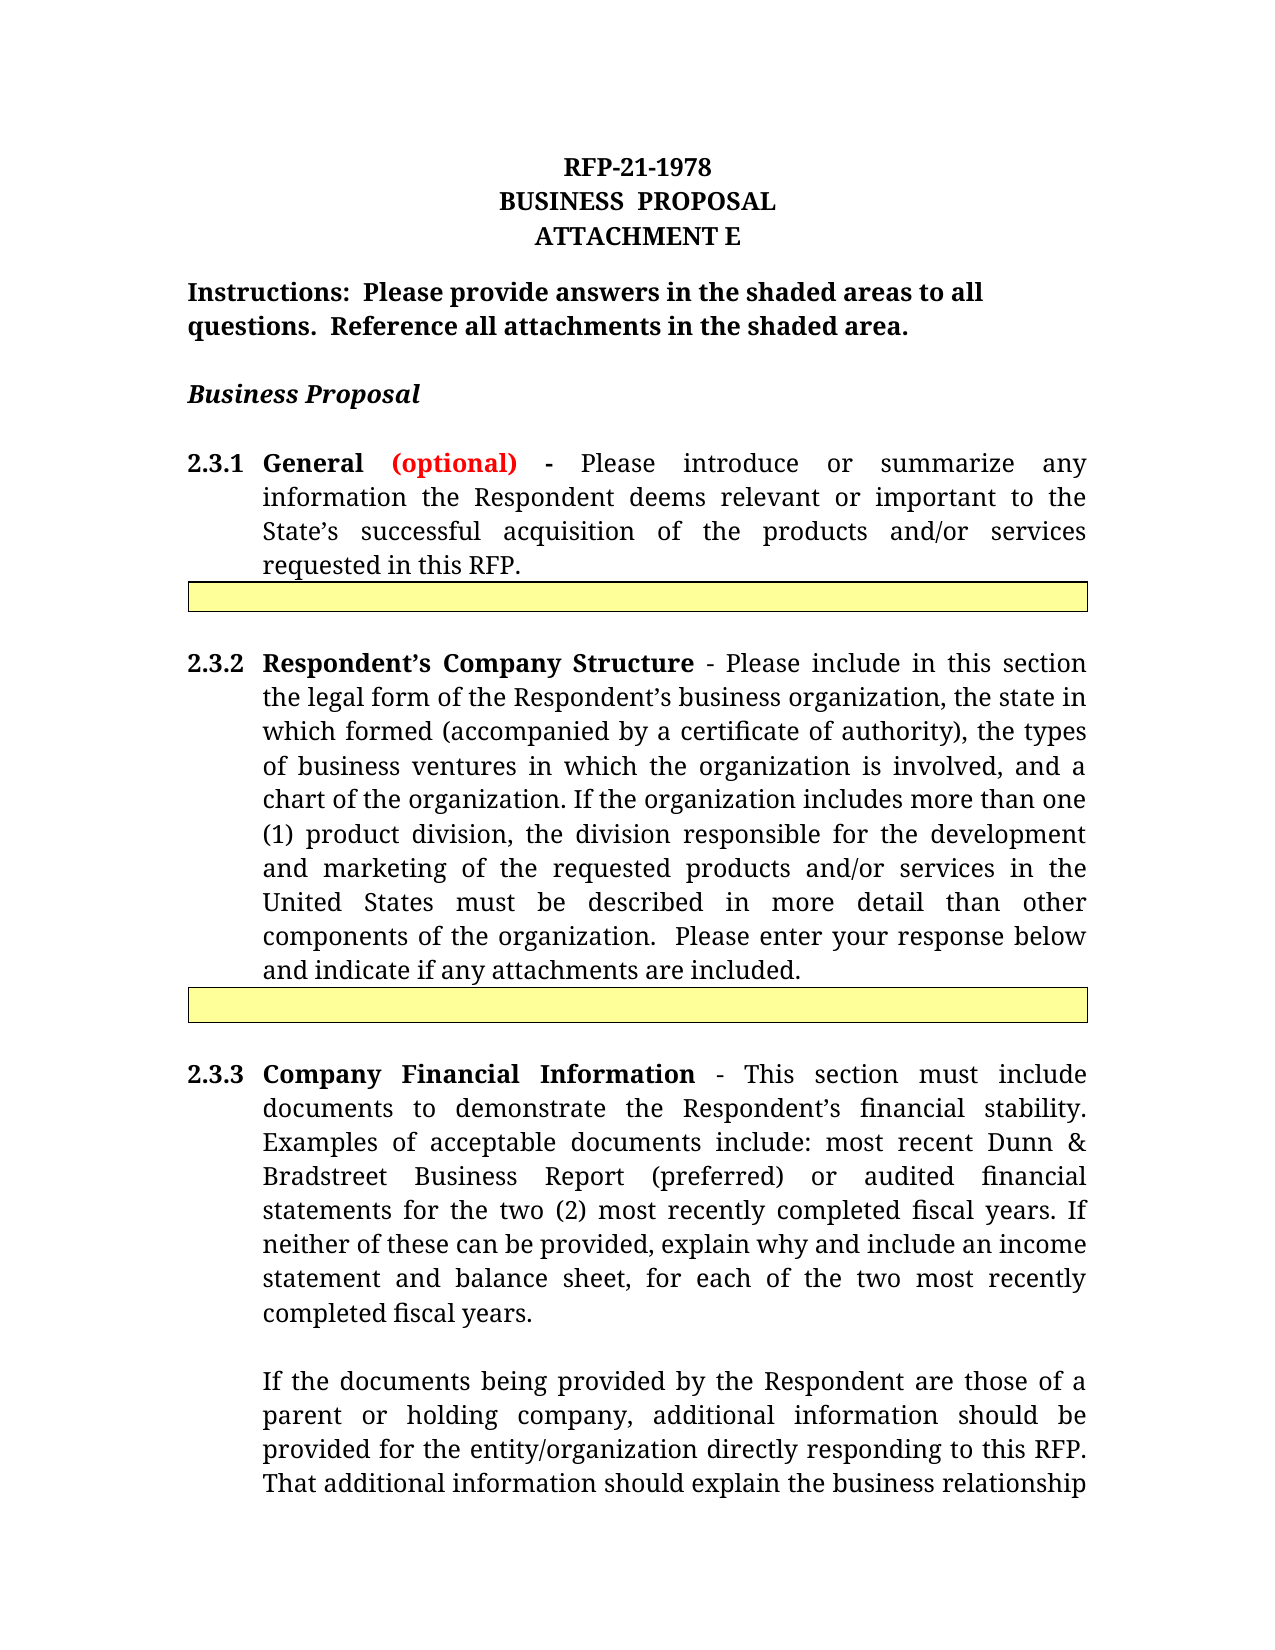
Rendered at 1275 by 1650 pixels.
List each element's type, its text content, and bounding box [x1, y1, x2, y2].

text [262, 1363, 1087, 1499]
table_header [189, 988, 1087, 1022]
text RFP-21-1978 [187, 150, 1087, 184]
text Instructions: Please provide answers in the shaded areas to all questions. Reference all attachments in the shaded area. [187, 275, 1087, 343]
list General (optional) - Please introduce or summarize any information the Respondent deems relevant or important to the State’s successful acquisition of the products and/or services requested in this RFP. [187, 445, 1087, 581]
text ATTACHMENT E [187, 218, 1087, 252]
table_header [189, 583, 1087, 611]
text BUSINESS PROPOSAL [187, 184, 1087, 218]
list Company Financial Information - This section must include documents to demonstrate the Respondent’s financial stability. Examples of acceptable documents include: most recent Dunn & Bradstreet Business Report (preferred) or audited financial statements for the two (2) most recently completed fiscal years. If neither of these can be provided, explain why and include an income statement and balance sheet, for each of the two most recently completed fiscal years. [187, 1057, 1087, 1329]
text Business Proposal [187, 377, 1087, 411]
list Respondent’s Company Structure - Please include in this section the legal form of the Respondent’s business organization, the state in which formed (accompanied by a certificate of authority), the types of business ventures in which the organization is involved, and a chart of the organization. If the organization includes more than one (1) product division, the division responsible for the development and marketing of the requested products and/or services in the United States must be described in more detail than other components of the organization. Please enter your response below and indicate if any attachments are included. [187, 646, 1087, 987]
